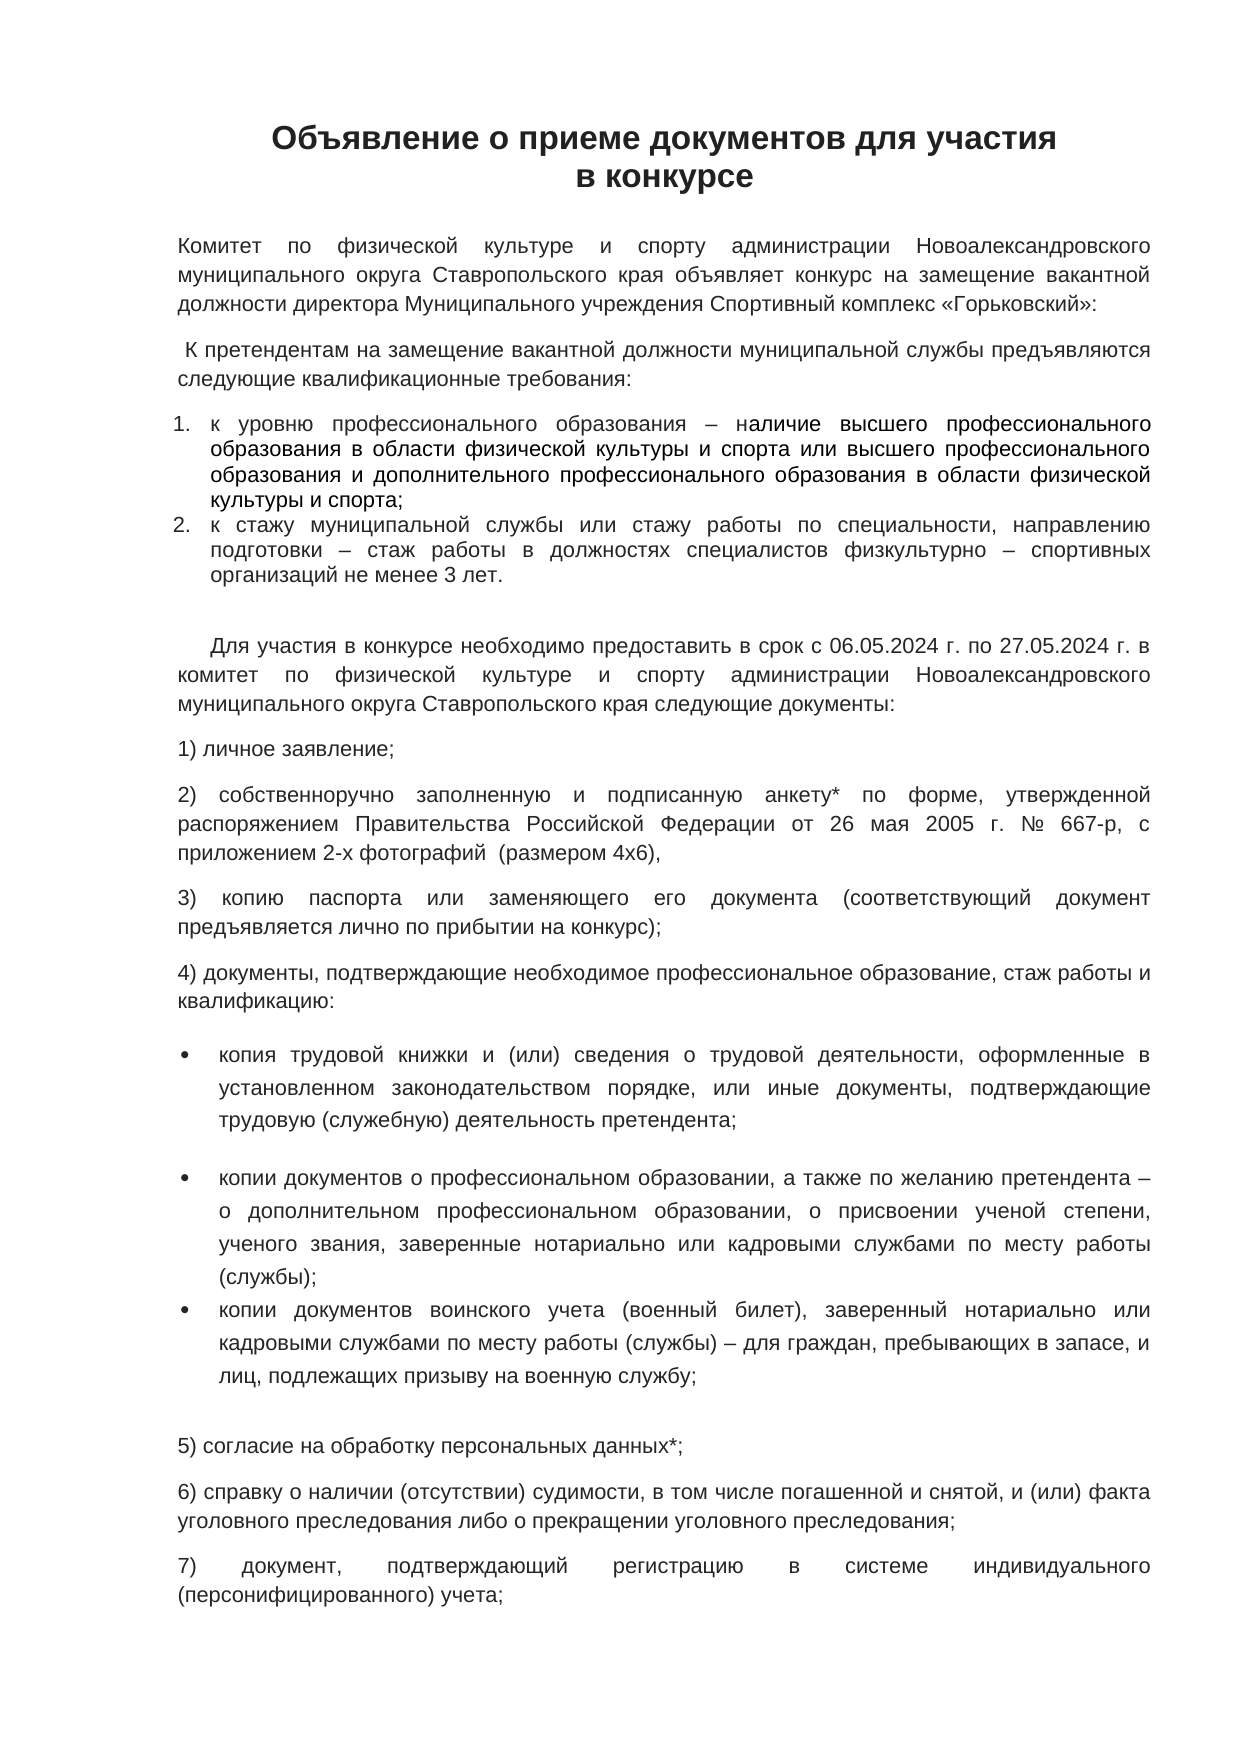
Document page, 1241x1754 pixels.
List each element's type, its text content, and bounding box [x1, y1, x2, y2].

list к уровню профессионального образования – наличие высшего профессионального образования в области физической культуры и спорта или высшего профессионального образования и дополнительного профессионального образования в области физической культуры и спорта; [173, 411, 1152, 512]
list копия трудовой книжки и (или) сведения о трудовой деятельности, оформленные в установленном законодательством порядке, или иные документы, подтверждающие трудовую (служебную) деятельность претендента; [181, 1034, 1152, 1133]
text К претендентам на замещение вакантной должности муниципальной службы предъявляются следующие квалификационные требования: [177, 337, 1152, 391]
list к стажу муниципальной службы или стажу работы по специальности, направлению подготовки – стаж работы в должностях специалистов физкультурно – спортивных организаций не менее 3 лет. [173, 512, 1152, 588]
list копии документов воинского учета (военный билет), заверенный нотариально или кадровыми службами по месту работы (службы) – для граждан, пребывающих в запасе, и лиц, подлежащих призыву на военную службу; [181, 1289, 1152, 1388]
list копии документов о профессиональном образовании, а также по желанию претендента – о дополнительном профессиональном образовании, о присвоении ученой степени, ученого звания, заверенные нотариально или кадровыми службами по месту работы (службы); [181, 1157, 1152, 1289]
text 3) копию паспорта или заменяющего его документа (соответствующий документ предъявляется лично по прибытии на конкурс); [177, 885, 1152, 939]
text Комитет по физической культуре и спорту администрации Новоалександровского муниципального округа Ставропольского края объявляет конкурс на замещение вакантной должности директора Муниципального учреждения Спортивный комплекс «Горьковский»: [177, 233, 1152, 317]
text 7) документ, подтверждающий регистрацию в системе индивидуального (персонифицированного) учета; [177, 1553, 1152, 1607]
text 6) справку о наличии (отсутствии) судимости, в том числе погашенной и снятой, и (или) факта уголовного преследования либо о прекращении уголовного преследования; [177, 1478, 1152, 1533]
text 4) документы, подтверждающие необходимое профессиональное образование, стаж работы и квалификацию: [177, 959, 1152, 1014]
text 2) собственноручно заполненную и подписанную анкету* по форме, утвержденной распоряжением Правительства Российской Федерации от 26 мая 2005 г. № 667-р, с приложением 2-х фотографий (размером 4х6), [177, 782, 1152, 865]
text Объявление о приеме документов для участия [177, 118, 1152, 157]
text 1) личное заявление; [177, 736, 1152, 762]
text 5) согласие на обработку персональных данных*; [177, 1433, 1152, 1458]
text Для участия в конкурсе необходимо предоставить в срок с 06.05.2024 г. по 27.05.2024 г. в комитет по физической культуре и спорту администрации Новоалександровского муниципального округа Ставропольского края следующие документы: [177, 633, 1152, 716]
text в конкурсе [177, 157, 1152, 195]
